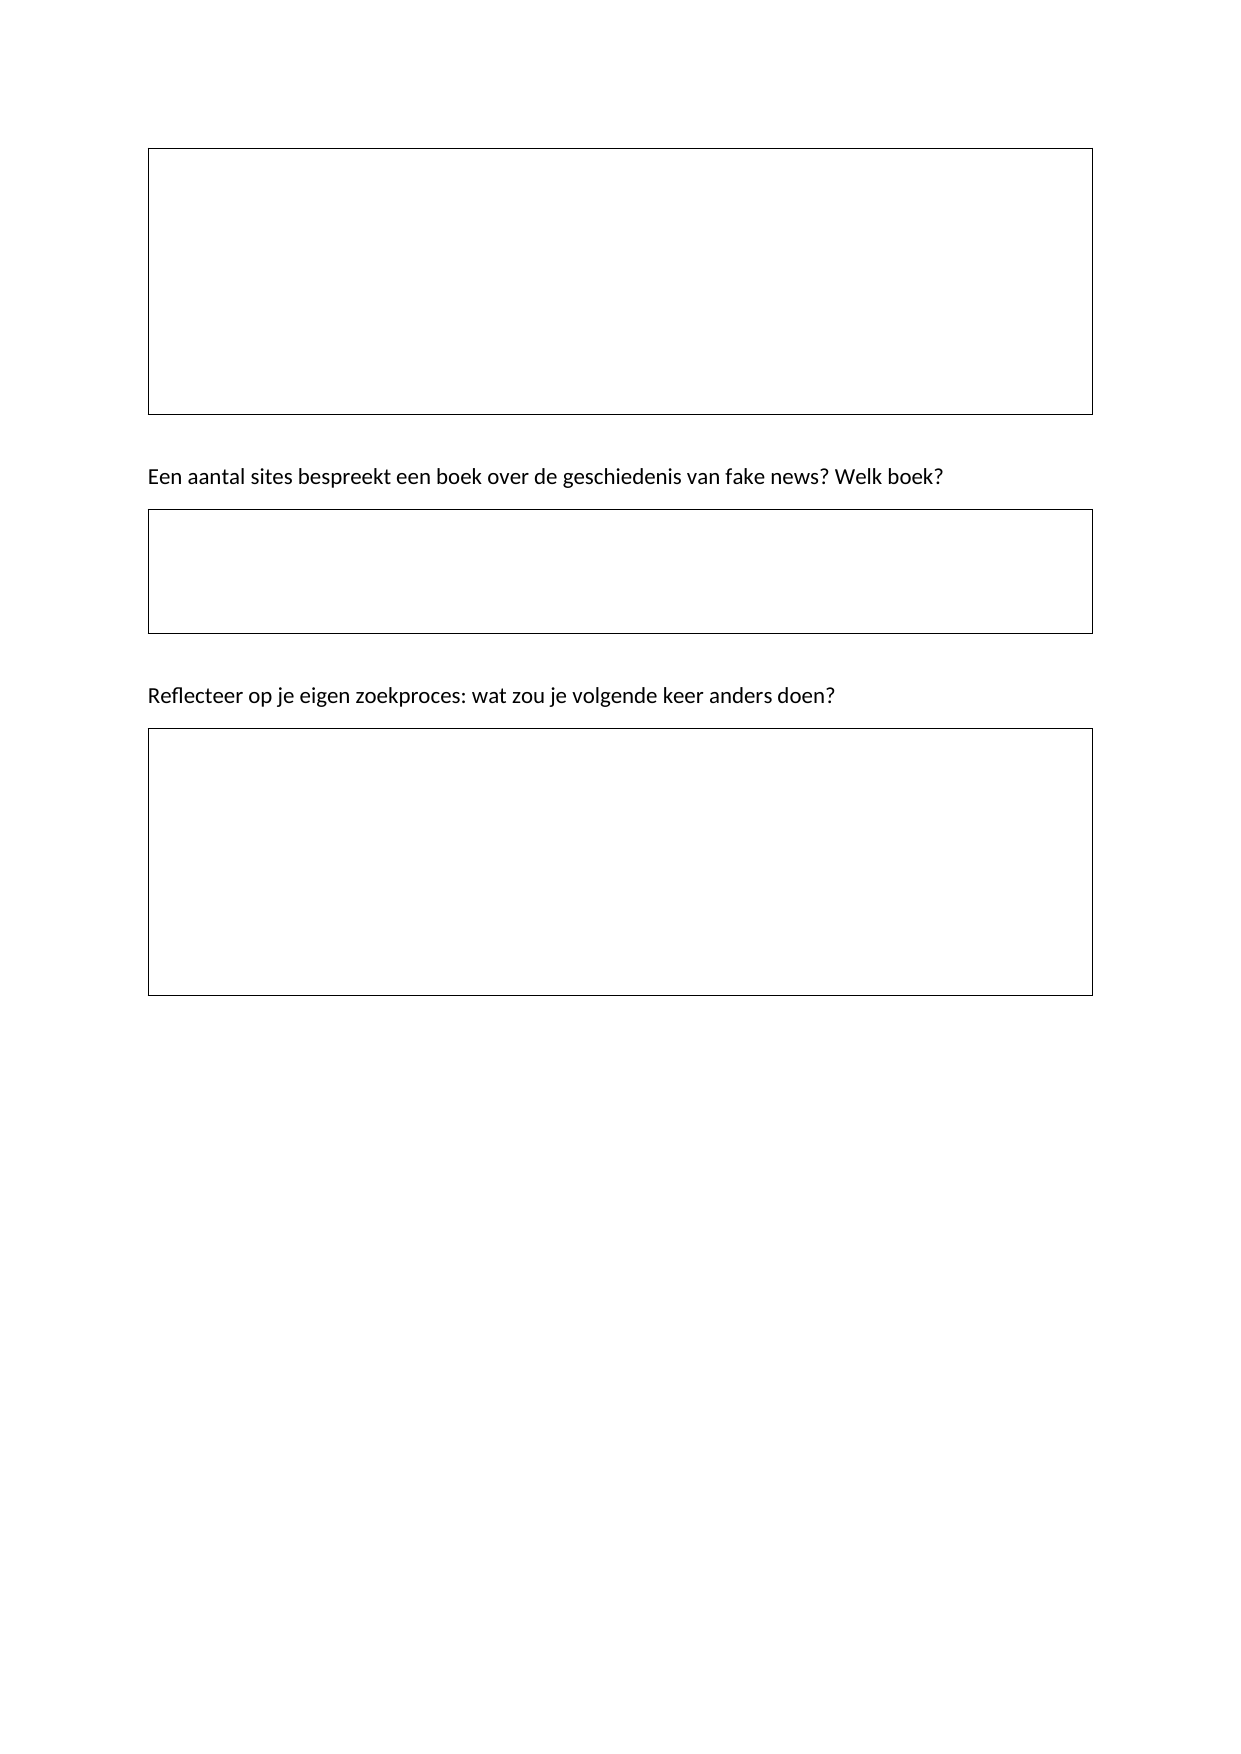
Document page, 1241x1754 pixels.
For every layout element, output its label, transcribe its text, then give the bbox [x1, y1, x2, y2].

text Een aantal sites bespreekt een boek over de geschiedenis van fake news? Welk boek? [148, 462, 1093, 490]
table_header [149, 149, 1092, 414]
table_header [149, 729, 1092, 994]
text Reflecteer op je eigen zoekproces: wat zou je volgende keer anders doen? [148, 681, 1093, 709]
table_header [149, 510, 1092, 633]
